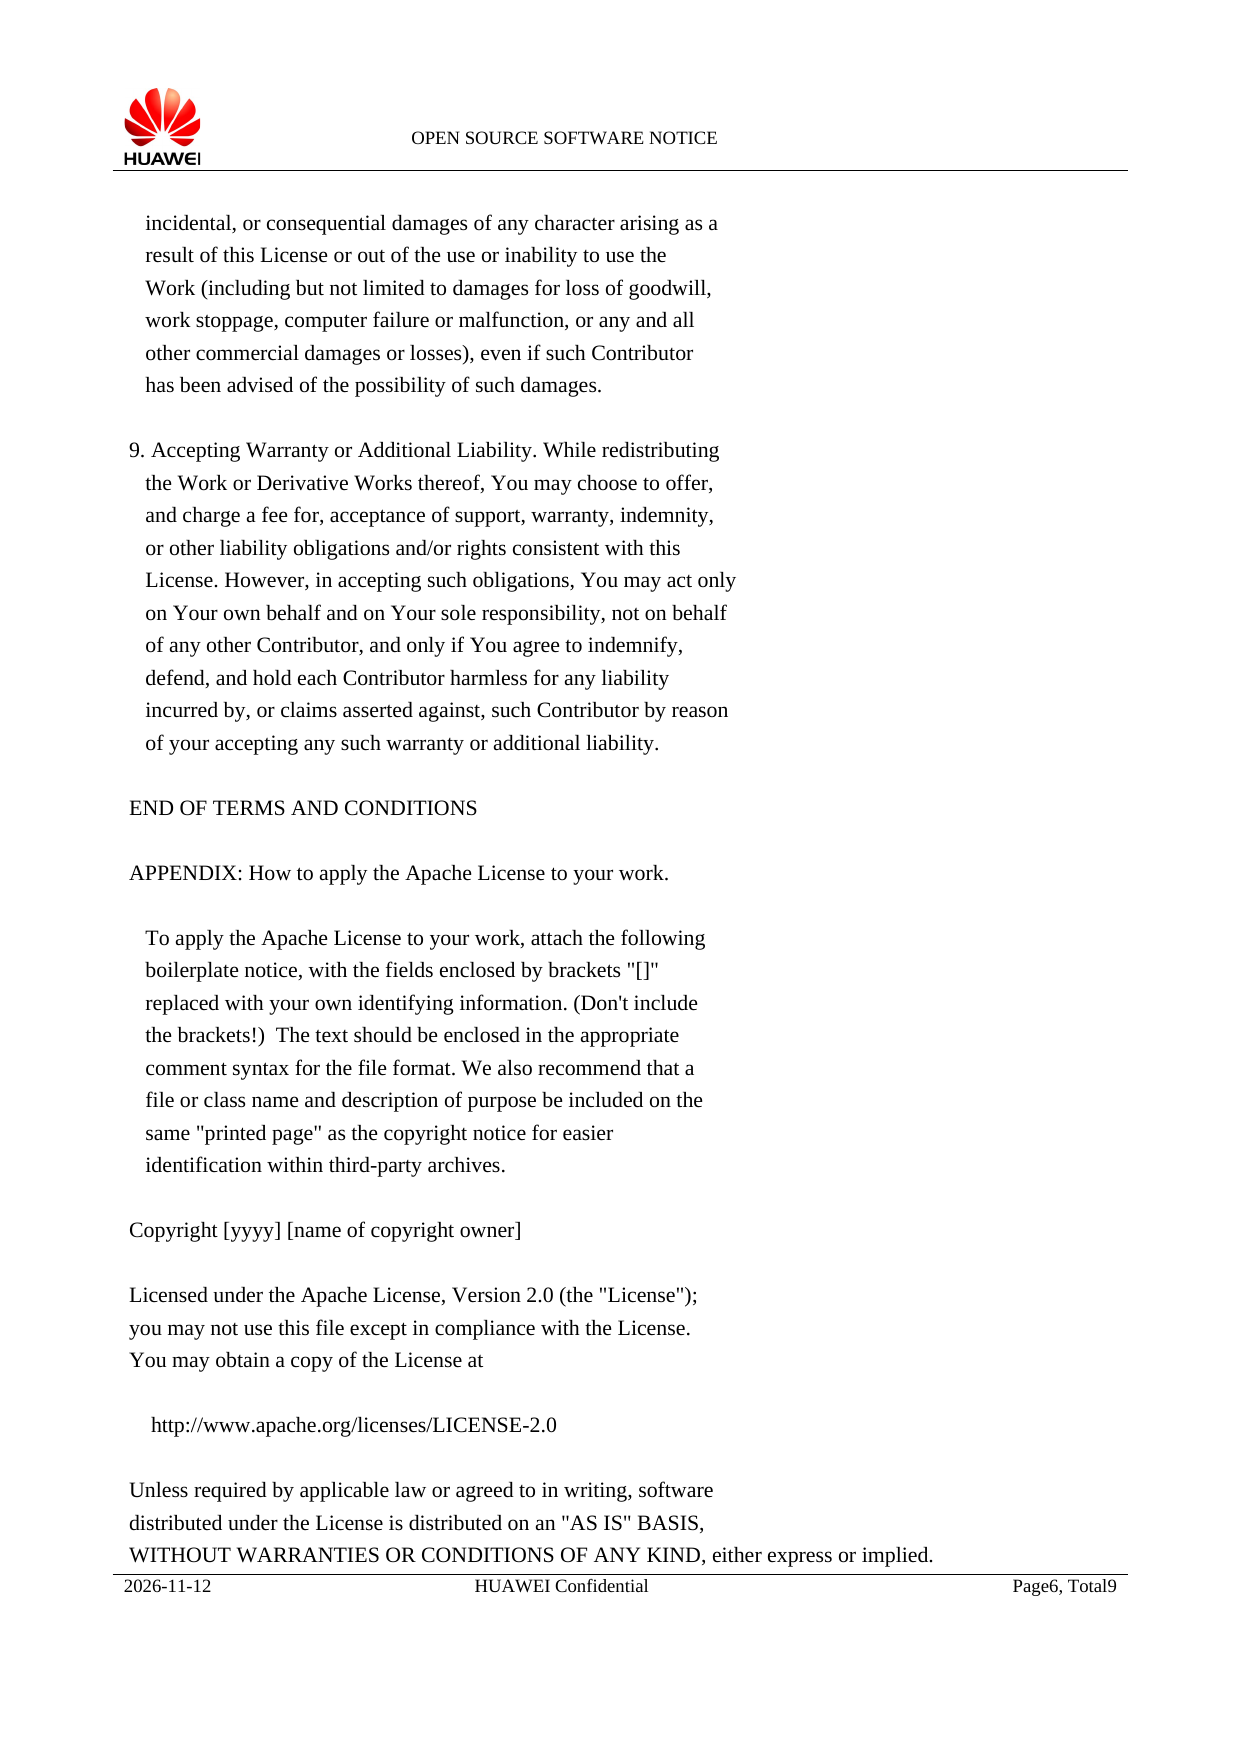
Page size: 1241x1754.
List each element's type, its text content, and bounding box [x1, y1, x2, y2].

text Copyright [yyyy] [name of copyright owner] [112, 1214, 1128, 1246]
text file or class name and description of purpose be included on the [112, 1084, 1128, 1116]
text and charge a fee for, acceptance of support, warranty, indemnity, [112, 499, 1128, 531]
text identification within third-party archives. [112, 1149, 1128, 1181]
text You may obtain a copy of the License at [112, 1344, 1128, 1376]
text APPENDIX: How to apply the Apache License to your work. [112, 856, 1128, 889]
text on Your own behalf and on Your sole responsibility, not on behalf [112, 596, 1128, 629]
text Work (including but not limited to damages for loss of goodwill, [112, 271, 1128, 304]
text WITHOUT WARRANTIES OR CONDITIONS OF ANY KIND, either express or implied. [112, 1539, 1128, 1571]
text 9. Accepting Warranty or Additional Liability. While redistributing [112, 434, 1128, 466]
text boilerplate notice, with the fields enclosed by brackets "[]" [112, 954, 1128, 986]
text incidental, or consequential damages of any character arising as a [112, 206, 1128, 239]
text http://www.apache.org/licenses/LICENSE-2.0 [112, 1409, 1128, 1441]
text other commercial damages or losses), even if such Contributor [112, 336, 1128, 369]
text same "printed page" as the copyright notice for easier [112, 1116, 1128, 1149]
text work stoppage, computer failure or malfunction, or any and all [112, 304, 1128, 336]
text the brackets!) The text should be enclosed in the appropriate [112, 1019, 1128, 1051]
text END OF TERMS AND CONDITIONS [112, 791, 1128, 824]
text or other liability obligations and/or rights consistent with this [112, 531, 1128, 564]
text result of this License or out of the use or inability to use the [112, 239, 1128, 271]
text Unless required by applicable law or agreed to in writing, software [112, 1474, 1128, 1506]
text replaced with your own identifying information. (Don't include [112, 986, 1128, 1019]
text Licensed under the Apache License, Version 2.0 (the "License"); [112, 1279, 1128, 1311]
text you may not use this file except in compliance with the License. [112, 1311, 1128, 1344]
text of any other Contributor, and only if You agree to indemnify, [112, 629, 1128, 661]
text License. However, in accepting such obligations, You may act only [112, 564, 1128, 596]
text distributed under the License is distributed on an "AS IS" BASIS, [112, 1506, 1128, 1539]
text comment syntax for the file format. We also recommend that a [112, 1051, 1128, 1084]
text of your accepting any such warranty or additional liability. [112, 726, 1128, 759]
text has been advised of the possibility of such damages. [112, 369, 1128, 401]
text the Work or Derivative Works thereof, You may choose to offer, [112, 466, 1128, 499]
text incurred by, or claims asserted against, such Contributor by reason [112, 694, 1128, 726]
picture [124, 88, 201, 165]
text defend, and hold each Contributor harmless for any liability [112, 661, 1128, 694]
text To apply the Apache License to your work, attach the following [112, 921, 1128, 954]
